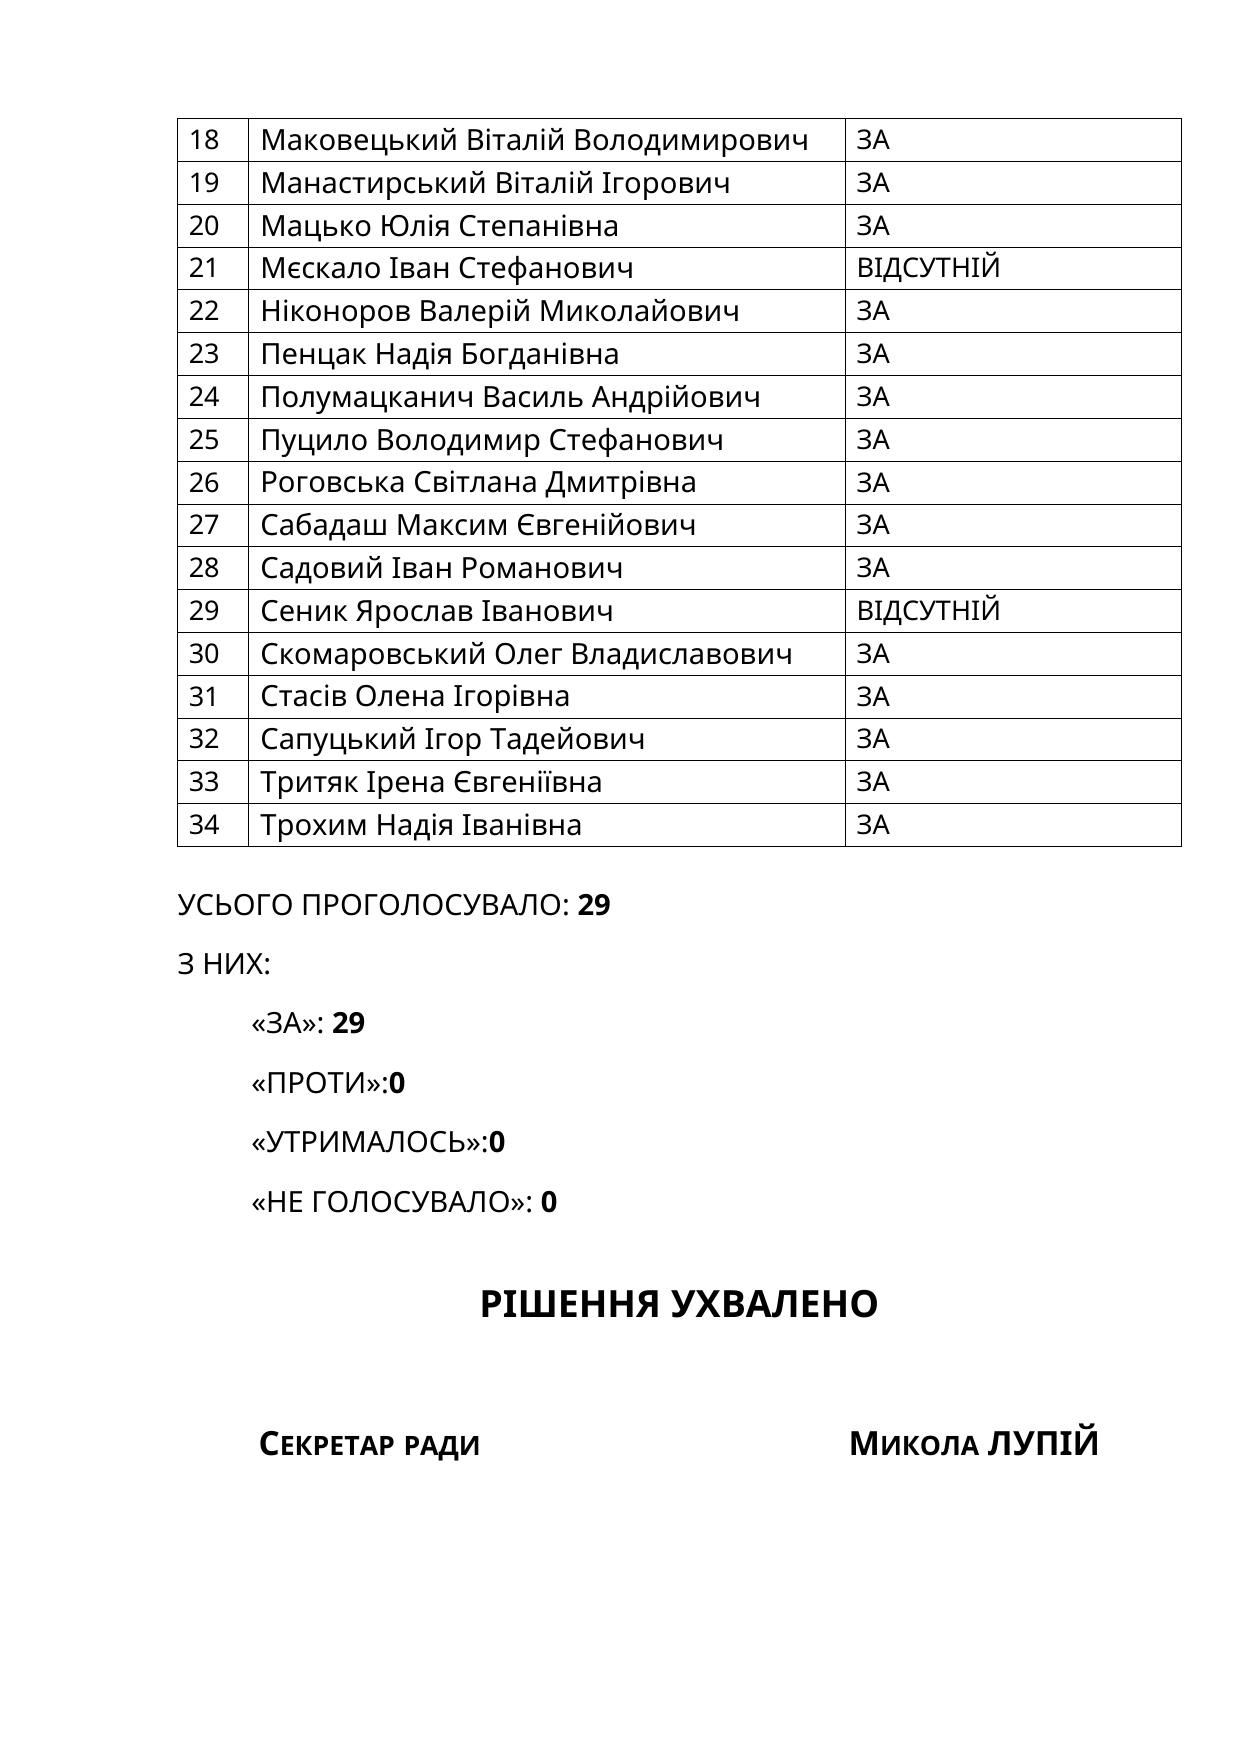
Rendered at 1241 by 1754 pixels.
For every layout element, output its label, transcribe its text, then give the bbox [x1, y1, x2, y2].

table_cell ЗА [846, 633, 1181, 675]
table_cell ЗА [846, 505, 1181, 546]
table_cell ЗА [846, 761, 1181, 803]
table_cell ВІДСУТНІЙ [846, 248, 1181, 289]
table_cell 26 [178, 462, 248, 503]
text РІШЕННЯ УХВАЛЕНО [177, 1278, 1181, 1329]
table_cell 29 [178, 590, 248, 632]
table_cell 31 [178, 676, 248, 717]
table_cell ЗА [846, 719, 1181, 760]
text Усього проголосувало: 29 [177, 884, 1181, 923]
table_cell 23 [178, 333, 248, 375]
table_cell Мєскало Іван Стефанович [249, 248, 845, 289]
text Секретар ради Микола ЛУПІЙ [177, 1419, 1181, 1465]
table_cell ЗА [846, 419, 1181, 461]
table_cell 20 [178, 205, 248, 247]
table_cell ЗА [846, 547, 1181, 589]
table_cell Сеник Ярослав Іванович [249, 590, 845, 632]
table_cell ВІДСУТНІЙ [846, 590, 1181, 632]
table_cell Мацько Юлія Степанівна [249, 205, 845, 247]
table_cell Трохим Надія Іванівна [249, 804, 845, 846]
table_cell Стасів Олена Ігорівна [249, 676, 845, 717]
table_cell 28 [178, 547, 248, 589]
table_cell Манастирський Віталій Ігорович [249, 162, 845, 204]
table_cell 30 [178, 633, 248, 675]
text «НЕ ГОЛОСУВАЛО»: 0 [177, 1181, 1181, 1221]
table_cell ЗА [846, 333, 1181, 375]
table_cell Тритяк Ірена Євгеніївна [249, 761, 845, 803]
table_cell 18 [178, 119, 248, 161]
text З НИХ: [177, 943, 1181, 983]
table_cell Полумацканич Василь Андрійович [249, 376, 845, 418]
table_cell 27 [178, 505, 248, 546]
table_cell Маковецький Віталій Володимирович [249, 119, 845, 161]
table_cell ЗА [846, 205, 1181, 247]
table_cell 32 [178, 719, 248, 760]
table_cell ЗА [846, 119, 1181, 161]
table_cell ЗА [846, 676, 1181, 717]
table_cell 24 [178, 376, 248, 418]
table_cell 25 [178, 419, 248, 461]
table_cell 33 [178, 761, 248, 803]
table_cell Ніконоров Валерій Миколайович [249, 290, 845, 332]
text «ЗА»: 29 [177, 1003, 1181, 1042]
table_cell ЗА [846, 462, 1181, 503]
table_cell ЗА [846, 162, 1181, 204]
table_cell Роговська Світлана Дмитрівна [249, 462, 845, 503]
text «УТРИМАЛОСЬ»:0 [177, 1122, 1181, 1161]
table_cell Пуцило Володимир Стефанович [249, 419, 845, 461]
table_cell 22 [178, 290, 248, 332]
table_cell 21 [178, 248, 248, 289]
table_cell Садовий Іван Романович [249, 547, 845, 589]
table_cell ЗА [846, 376, 1181, 418]
text «ПРОТИ»:0 [177, 1062, 1181, 1102]
table_cell ЗА [846, 804, 1181, 846]
table_cell Пенцак Надія Богданівна [249, 333, 845, 375]
table_cell Сабадаш Максим Євгенійович [249, 505, 845, 546]
table_cell 34 [178, 804, 248, 846]
table_cell Скомаровський Олег Владиславович [249, 633, 845, 675]
table_cell ЗА [846, 290, 1181, 332]
table_cell Сапуцький Ігор Тадейович [249, 719, 845, 760]
table_cell 19 [178, 162, 248, 204]
